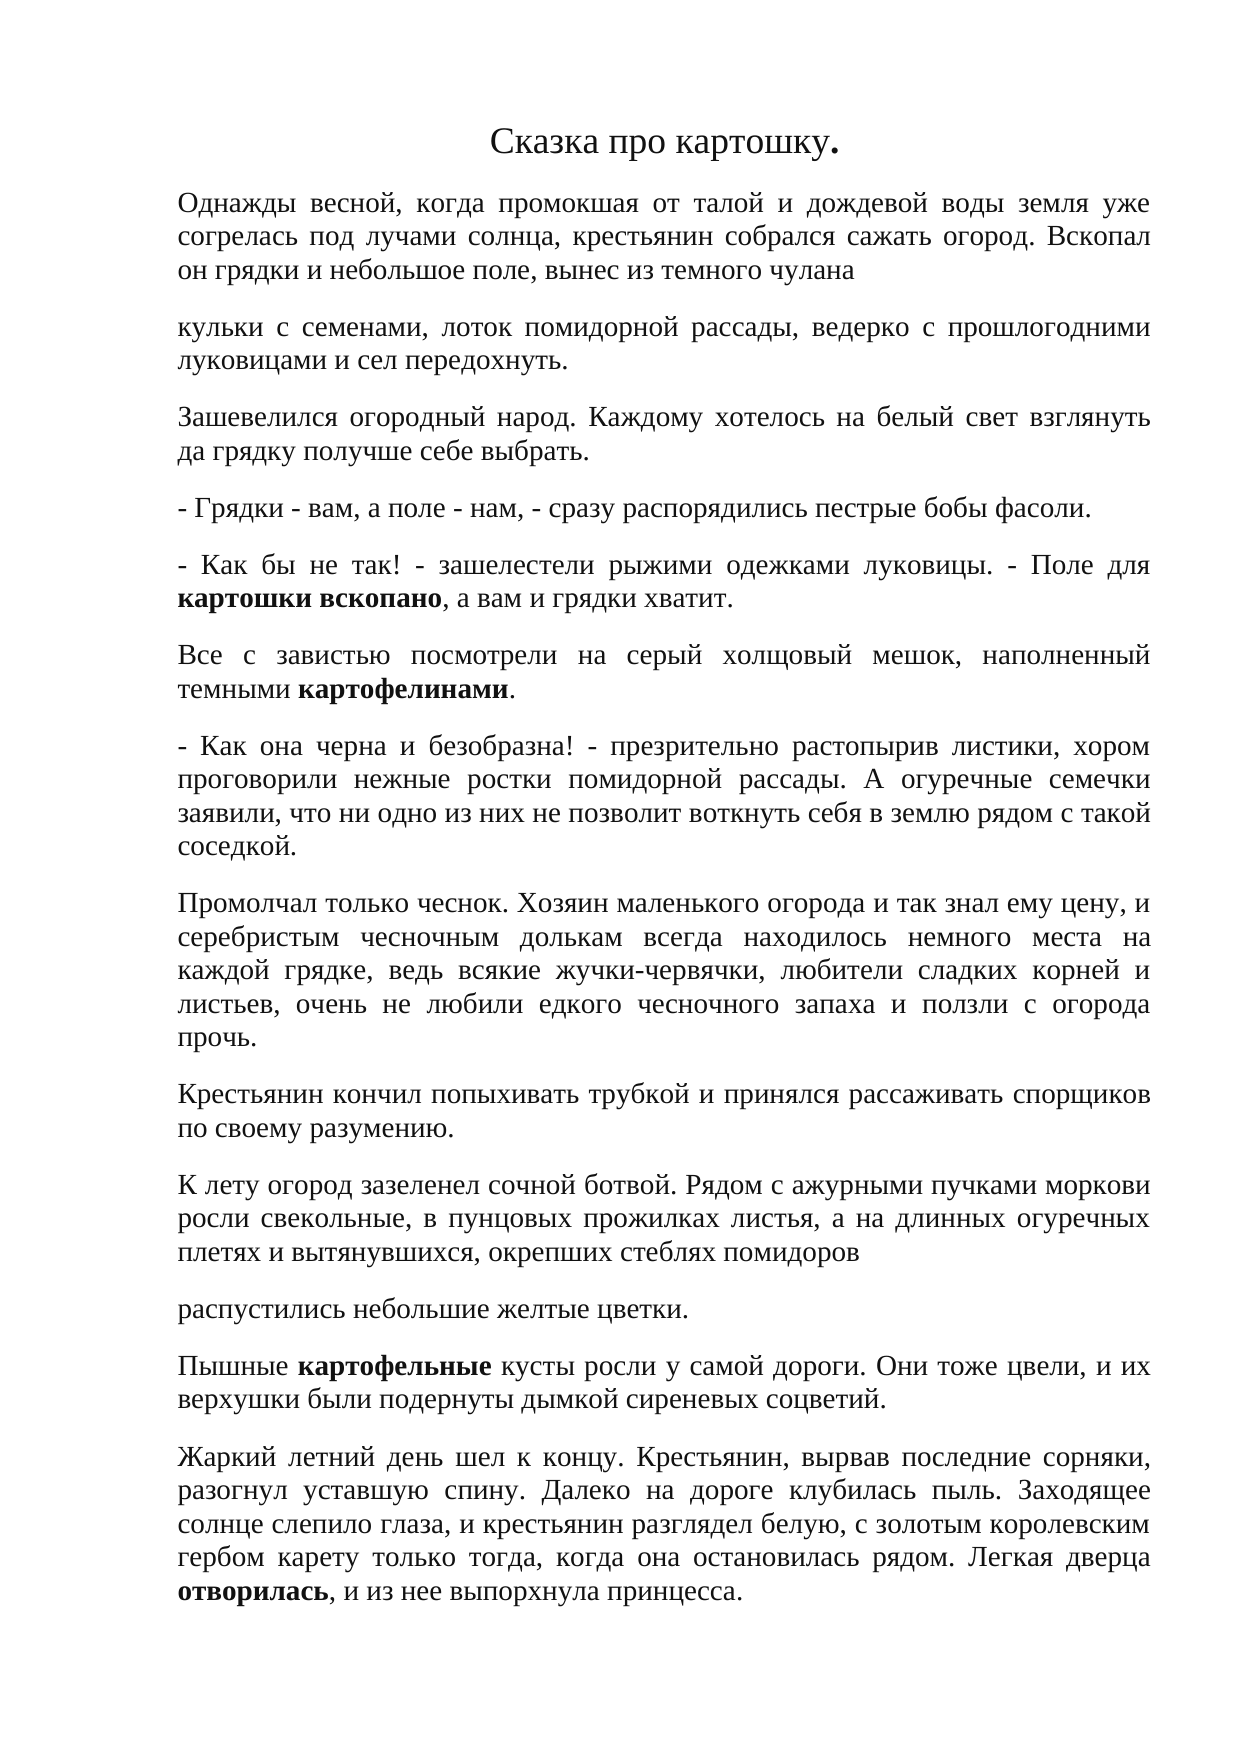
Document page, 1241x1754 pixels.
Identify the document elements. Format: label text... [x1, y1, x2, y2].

text Однажды весной, когда промокшая от талой и дождевой воды земля уже согрелась под лучами солнца, крестьянин собрался сажать огород. Вскопал он грядки и небольшое поле, вынес из темного чулана [177, 185, 1152, 285]
text Зашевелился огородный народ. Каждому хотелось на белый свет взглянуть да грядку получше себе выбрать. [177, 399, 1152, 466]
text - Как она черна и безобразна! - презрительно растопырив листики, хором проговорили нежные ростки помидорной рассады. А огуречные семечки заявили, что ни одно из них не позволит воткнуть себя в землю рядом с такой соседкой. [177, 728, 1152, 862]
text кульки с семенами, лоток помидорной рассады, ведерко с прошлогодними луковицами и сел передохнуть. [177, 309, 1152, 376]
text распустились небольшие желтые цветки. [177, 1291, 1152, 1325]
text Все с завистью посмотрели на серый холщовый мешок, наполненный темными картофелинами. [177, 637, 1152, 704]
text - Грядки - вам, а поле - нам, - сразу распорядились пестрые бобы фасоли. [177, 490, 1152, 523]
text К лету огород зазеленел сочной ботвой. Рядом с ажурными пучками моркови росли свекольные, в пунцовых прожилках листья, а на длинных огуречных плетях и вытянувшихся, окрепших стеблях помидоров [177, 1167, 1152, 1268]
text Промолчал только чеснок. Хозяин маленького огорода и так знал ему цену, и серебристым чесночным долькам всегда находилось немного места на каждой грядке, ведь всякие жучки-червячки, любители сладких корней и листьев, очень не любили едкого чесночного запаха и ползли с огорода прочь. [177, 885, 1152, 1053]
text Сказка про картошку. [177, 118, 1152, 161]
text Пышные картофельные кусты росли у самой дороги. Они тоже цвели, и их верхушки были подернуты дымкой сиреневых соцветий. [177, 1348, 1152, 1415]
text - Как бы не так! - зашелестели рыжими одежками луковицы. - Поле для картошки вскопано, а вам и грядки хватит. [177, 547, 1152, 614]
text Жаркий летний день шел к концу. Крестьянин, вырвав последние сорняки, разогнул уставшую спину. Далеко на дороге клубилась пыль. Заходящее солнце слепило глаза, и крестьянин разглядел белую, с золотым королевским гербом карету только тогда, когда она остановилась рядом. Легкая дверца отворилась, и из нее выпорхнула принцесса. [177, 1439, 1152, 1606]
text Крестьянин кончил попыхивать трубкой и принялся рассаживать спорщиков по своему разумению. [177, 1077, 1152, 1144]
